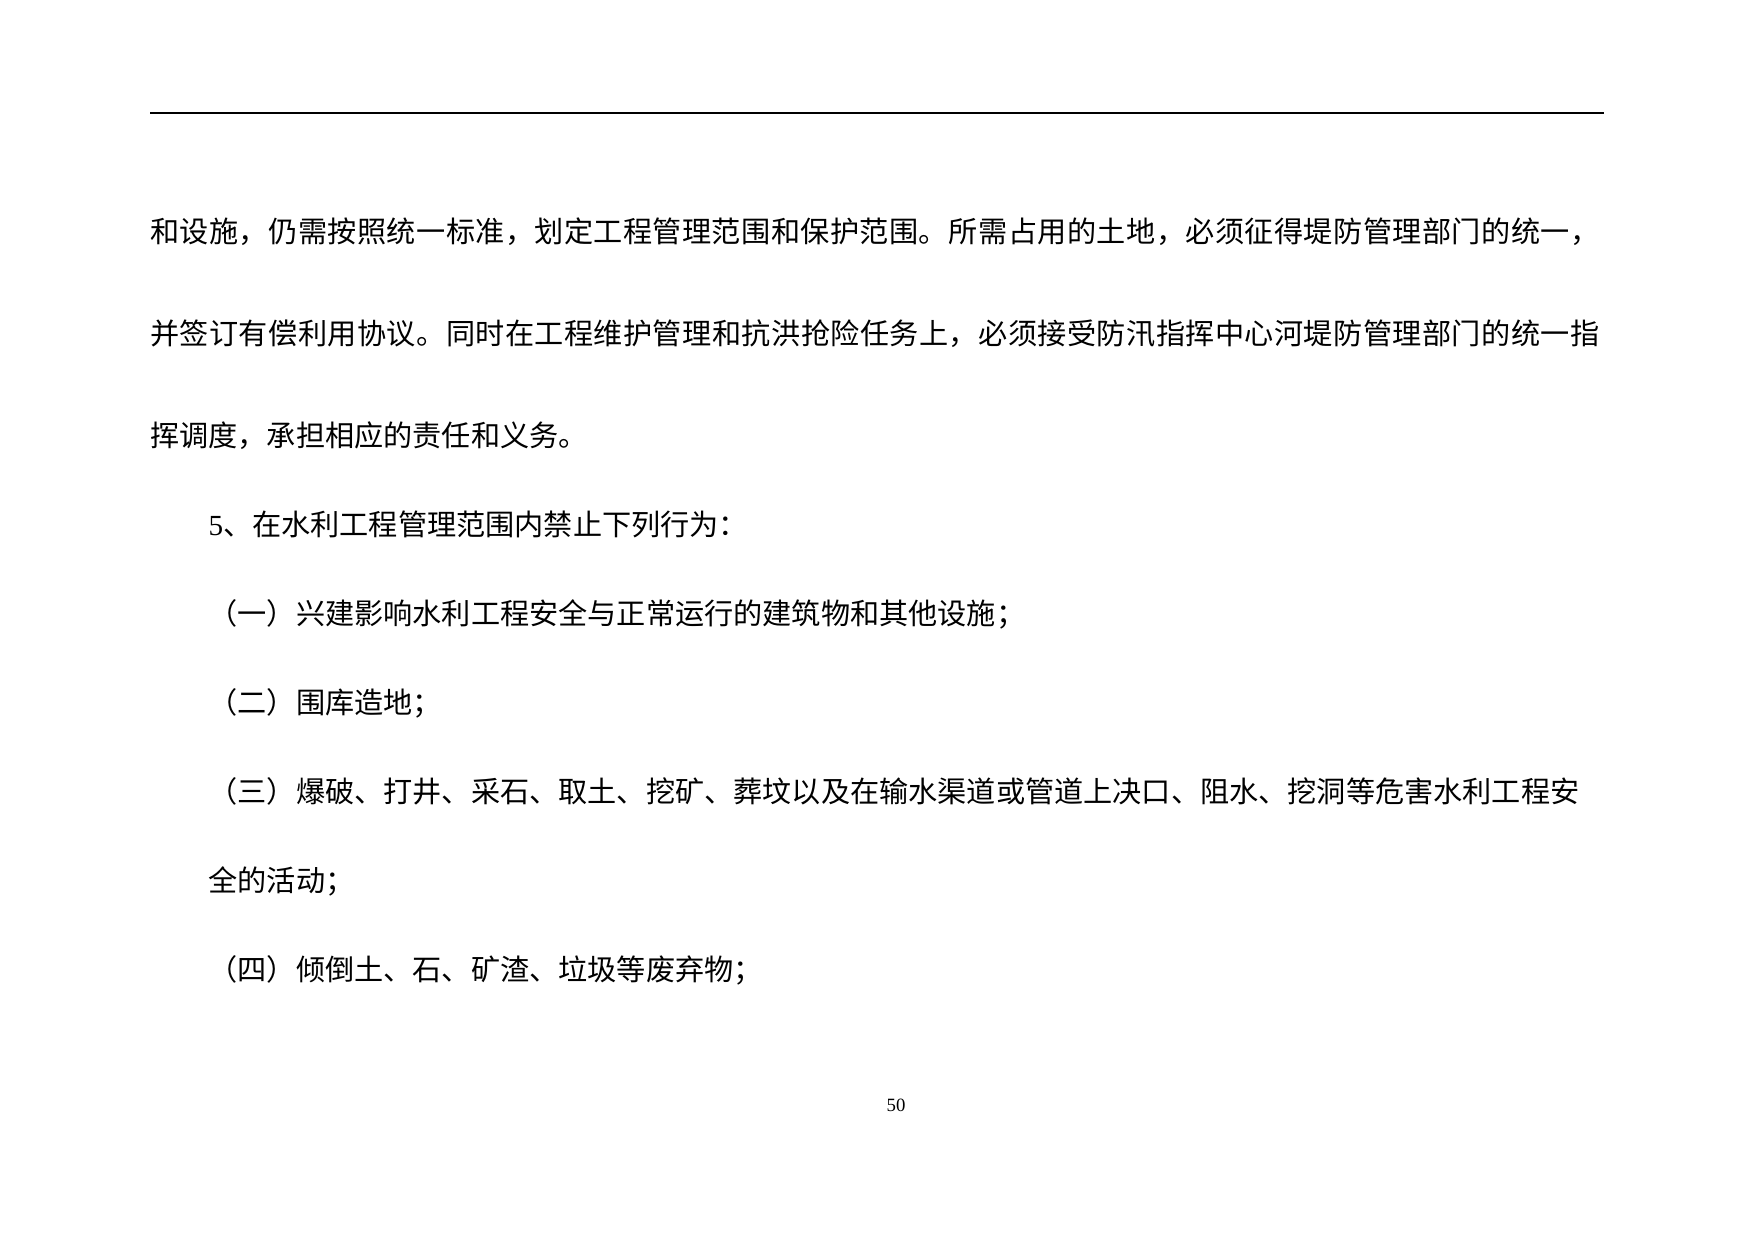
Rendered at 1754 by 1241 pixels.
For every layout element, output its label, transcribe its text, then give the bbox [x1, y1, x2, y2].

text 全的活动； [150, 845, 1604, 913]
text （四）倾倒土、石、矿渣、垃圾等废弃物； [150, 934, 1604, 1002]
text 5、在水利工程管理范围内禁止下列行为： [150, 488, 1604, 556]
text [150, 196, 1604, 467]
text （三）爆破、打井、采石、取土、挖矿、葬坟以及在输水渠道或管道上决口、阻水、挖洞等危害水利工程安 [150, 756, 1604, 823]
text （二）围库造地； [150, 667, 1604, 734]
text （一）兴建影响水利工程安全与正常运行的建筑物和其他设施； [150, 577, 1604, 645]
